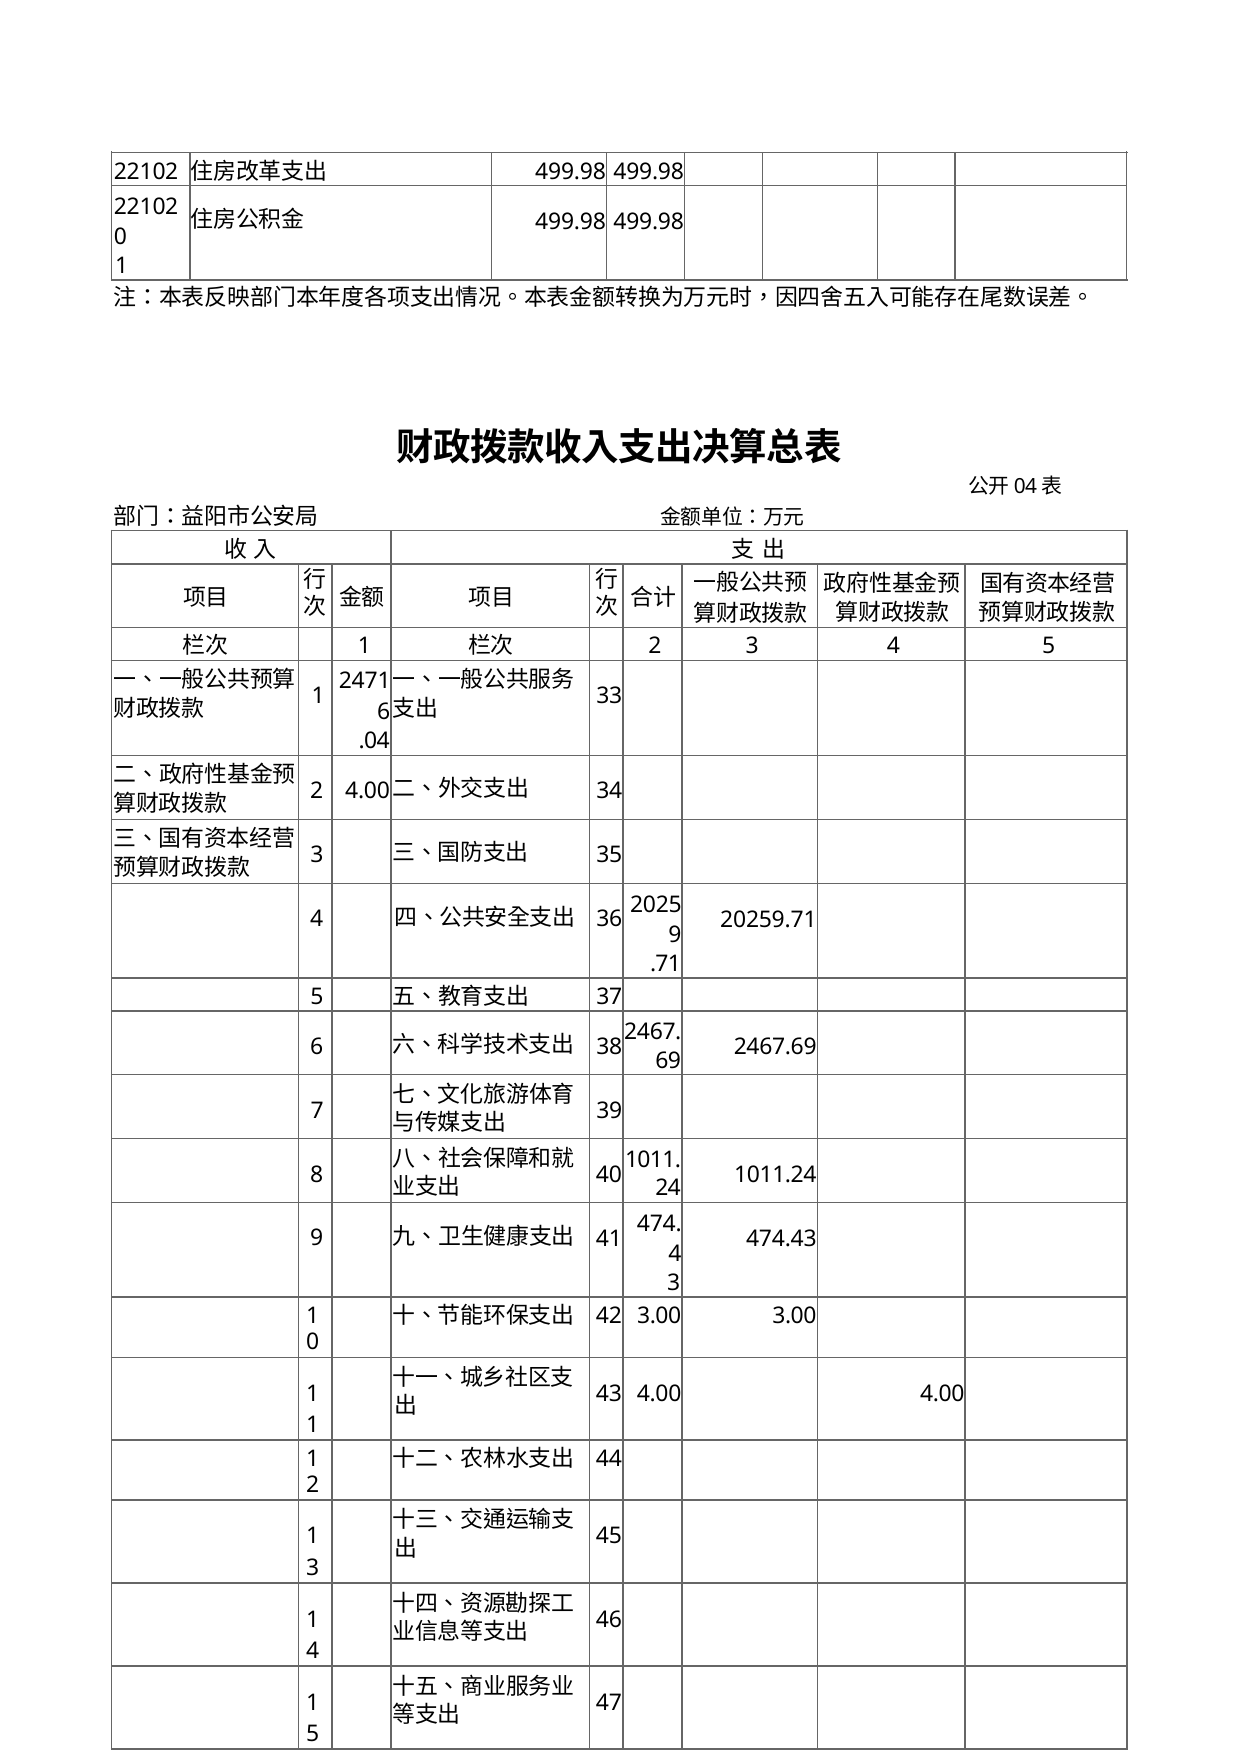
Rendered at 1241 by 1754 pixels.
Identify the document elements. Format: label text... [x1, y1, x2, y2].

table_cell 38 [590, 1012, 622, 1074]
table_cell [333, 1012, 390, 1074]
table_cell [818, 1667, 964, 1748]
table_cell 八、社会保障和就业支出 [392, 1139, 589, 1201]
table_cell 国有资本经营预算财政拨款 [966, 565, 1126, 627]
table_cell [818, 820, 964, 882]
table_cell [683, 1667, 817, 1748]
table_cell [683, 1501, 817, 1582]
table_cell [333, 1358, 390, 1439]
table_cell [966, 1203, 1126, 1296]
table_cell 二、外交支出 [392, 756, 589, 818]
table_cell 37 [590, 979, 622, 1010]
table_cell 一般公共预 算财政拨款 [683, 565, 817, 627]
table_header [763, 153, 877, 185]
table_cell 三、国防支出 [392, 820, 589, 882]
table_cell 44 [590, 1441, 622, 1499]
table_cell 12 [299, 1441, 331, 1499]
table_cell 6 [299, 1012, 331, 1074]
table_cell 35 [590, 820, 622, 882]
table_cell 2467.69 [683, 1012, 817, 1074]
table_cell [966, 1075, 1126, 1137]
table_cell 二、政府性基金预算财政拨款 [112, 756, 298, 818]
table_cell [818, 756, 964, 818]
table_cell 四、公共安全支出 [392, 884, 589, 977]
table_cell [966, 1441, 1126, 1499]
table_cell [112, 1012, 298, 1074]
table_cell [966, 1584, 1126, 1665]
table_cell 4.00 [818, 1358, 964, 1439]
table_cell [112, 1075, 298, 1137]
table_cell [683, 661, 817, 754]
table_cell 36 [590, 884, 622, 977]
table_cell 4.00 [624, 1358, 681, 1439]
table_cell [333, 1298, 390, 1356]
table_cell [333, 1441, 390, 1499]
table_cell 十四、资源勘探工业信息等支出 [392, 1584, 589, 1665]
table_cell 2467. 69 [624, 1012, 681, 1074]
table_cell 合计 [624, 565, 681, 627]
table_cell 499.98 [492, 186, 606, 279]
table_cell [818, 1139, 964, 1201]
table_cell 474.43 [683, 1203, 817, 1296]
table_cell [966, 1012, 1126, 1074]
table_cell [966, 979, 1126, 1010]
table_cell 1 [299, 661, 331, 754]
table_cell [966, 1139, 1126, 1201]
table_cell [966, 661, 1126, 754]
table_cell 行次 [590, 565, 622, 627]
table_cell 3.00 [624, 1298, 681, 1356]
table_cell [763, 186, 877, 279]
table_cell [112, 884, 298, 977]
table_cell 七、文化旅游体育与传媒支出 [392, 1075, 589, 1137]
table_header 收 入 [112, 531, 390, 563]
table_cell 项目 [392, 565, 589, 627]
text 部门：益阳市公安局 金额单位：万元 [113, 502, 1128, 529]
table_cell 1011.24 [683, 1139, 817, 1201]
table_cell [590, 628, 622, 659]
table_header 支 出 [392, 531, 1126, 563]
text 公开04表 [968, 473, 1128, 498]
table_cell 一、一般公共预算财政拨款 [112, 661, 298, 754]
table_header [878, 153, 954, 185]
table_cell [966, 756, 1126, 818]
table_cell 33 [590, 661, 622, 754]
table_cell [966, 1667, 1126, 1748]
table_cell 45 [590, 1501, 622, 1582]
table_cell 5 [299, 979, 331, 1010]
table_cell [966, 1501, 1126, 1582]
table_cell 20259.71 [683, 884, 817, 977]
table_cell 20259 .71 [624, 884, 681, 977]
table_cell 六、科学技术支出 [392, 1012, 589, 1074]
table_cell 十一、城乡社区支出 [392, 1358, 589, 1439]
text 财政拨款收入支出决算总表 [396, 424, 1128, 470]
table_cell 4.00 [333, 756, 390, 818]
table_cell 十三、交通运输支出 [392, 1501, 589, 1582]
table_cell [299, 628, 331, 659]
table_cell [112, 1584, 298, 1665]
table_cell [333, 1584, 390, 1665]
table_cell 40 [590, 1139, 622, 1201]
table_cell 47 [590, 1667, 622, 1748]
table_cell 十二、农林水支出 [392, 1441, 589, 1499]
table_cell 42 [590, 1298, 622, 1356]
table_cell [683, 1358, 817, 1439]
table_cell 栏次 [112, 628, 298, 659]
table_cell [818, 1203, 964, 1296]
table_cell 474.4 3 [624, 1203, 681, 1296]
table_cell [624, 756, 681, 818]
table_cell 10 [299, 1298, 331, 1356]
table_cell 3.00 [683, 1298, 817, 1356]
table_cell 2 [624, 628, 681, 659]
table_cell [818, 1501, 964, 1582]
table_cell 221020 1 [112, 186, 189, 279]
table_cell [966, 884, 1126, 977]
table_header 499.98 [492, 153, 606, 185]
table_cell [112, 1203, 298, 1296]
table_cell [624, 1501, 681, 1582]
text 注：本表反映部门本年度各项支出情况。本表金额转换为万元时，因四舍五入可能存在尾数误差。 [113, 283, 1128, 311]
table_cell [966, 1358, 1126, 1439]
table_cell [624, 820, 681, 882]
table_cell [818, 1584, 964, 1665]
table_cell [624, 979, 681, 1010]
table_cell 政府性基金预算财政拨款 [818, 565, 964, 627]
table_cell 9 [299, 1203, 331, 1296]
table_header [956, 153, 1126, 185]
table_cell [112, 1298, 298, 1356]
table_cell 34 [590, 756, 622, 818]
table_cell [818, 1075, 964, 1137]
table_cell 1 [333, 628, 390, 659]
table_cell 14 [299, 1584, 331, 1665]
table_header 499.98 [607, 153, 684, 185]
table_cell [683, 756, 817, 818]
table_cell 一、一般公共服务支出 [392, 661, 589, 754]
table_cell [333, 820, 390, 882]
table_cell [112, 1358, 298, 1439]
table_cell 十五、商业服务业等支出 [392, 1667, 589, 1748]
table_cell [818, 979, 964, 1010]
table_cell [956, 186, 1126, 279]
table_cell 15 [299, 1667, 331, 1748]
table_cell [685, 186, 762, 279]
table_cell 43 [590, 1358, 622, 1439]
table_cell [333, 1075, 390, 1137]
table_cell [818, 1441, 964, 1499]
table_cell [683, 1075, 817, 1137]
table_cell 4 [818, 628, 964, 659]
table_cell [333, 884, 390, 977]
table_cell 7 [299, 1075, 331, 1137]
table_cell 41 [590, 1203, 622, 1296]
table_cell [624, 1441, 681, 1499]
table_cell [333, 1501, 390, 1582]
table_cell 行次 [299, 565, 331, 627]
table_cell 2 [299, 756, 331, 818]
table_cell [333, 1139, 390, 1201]
table_cell 11 [299, 1358, 331, 1439]
table_cell [112, 979, 298, 1010]
table_header 22102 [112, 153, 189, 185]
table_cell [624, 1075, 681, 1137]
table_cell [333, 979, 390, 1010]
table_cell [966, 820, 1126, 882]
table_cell 5 [966, 628, 1126, 659]
table_cell [333, 1667, 390, 1748]
table_cell [683, 820, 817, 882]
table_cell 13 [299, 1501, 331, 1582]
table_cell [818, 1298, 964, 1356]
table_cell [624, 661, 681, 754]
table_cell [112, 1139, 298, 1201]
table_cell 三、国有资本经营预算财政拨款 [112, 820, 298, 882]
table_cell 24716 .04 [333, 661, 390, 754]
table_cell [878, 186, 954, 279]
table_cell [333, 1203, 390, 1296]
table_cell [112, 1667, 298, 1748]
table_cell [112, 1441, 298, 1499]
table_cell 九、卫生健康支出 [392, 1203, 589, 1296]
table_cell 十、节能环保支出 [392, 1298, 589, 1356]
table_cell [683, 979, 817, 1010]
table_cell [624, 1667, 681, 1748]
table_cell [112, 1501, 298, 1582]
table_cell 项目 [112, 565, 298, 627]
table_cell 金额 [333, 565, 390, 627]
table_header [685, 153, 762, 185]
table_cell [966, 1298, 1126, 1356]
table_cell 4 [299, 884, 331, 977]
table_cell [818, 1012, 964, 1074]
table_cell [683, 1441, 817, 1499]
table_cell [818, 661, 964, 754]
table_header 住房改革支出 [191, 153, 491, 185]
table_cell 39 [590, 1075, 622, 1137]
table_cell 五、教育支出 [392, 979, 589, 1010]
table_cell [818, 884, 964, 977]
table_cell 1011. 24 [624, 1139, 681, 1201]
table_cell 3 [299, 820, 331, 882]
table_cell [683, 1584, 817, 1665]
table_cell 栏次 [392, 628, 589, 659]
table_cell 46 [590, 1584, 622, 1665]
table_cell 8 [299, 1139, 331, 1201]
table_cell 住房公积金 [191, 186, 491, 279]
table_cell 3 [683, 628, 817, 659]
table_cell 499.98 [607, 186, 684, 279]
table_cell [624, 1584, 681, 1665]
